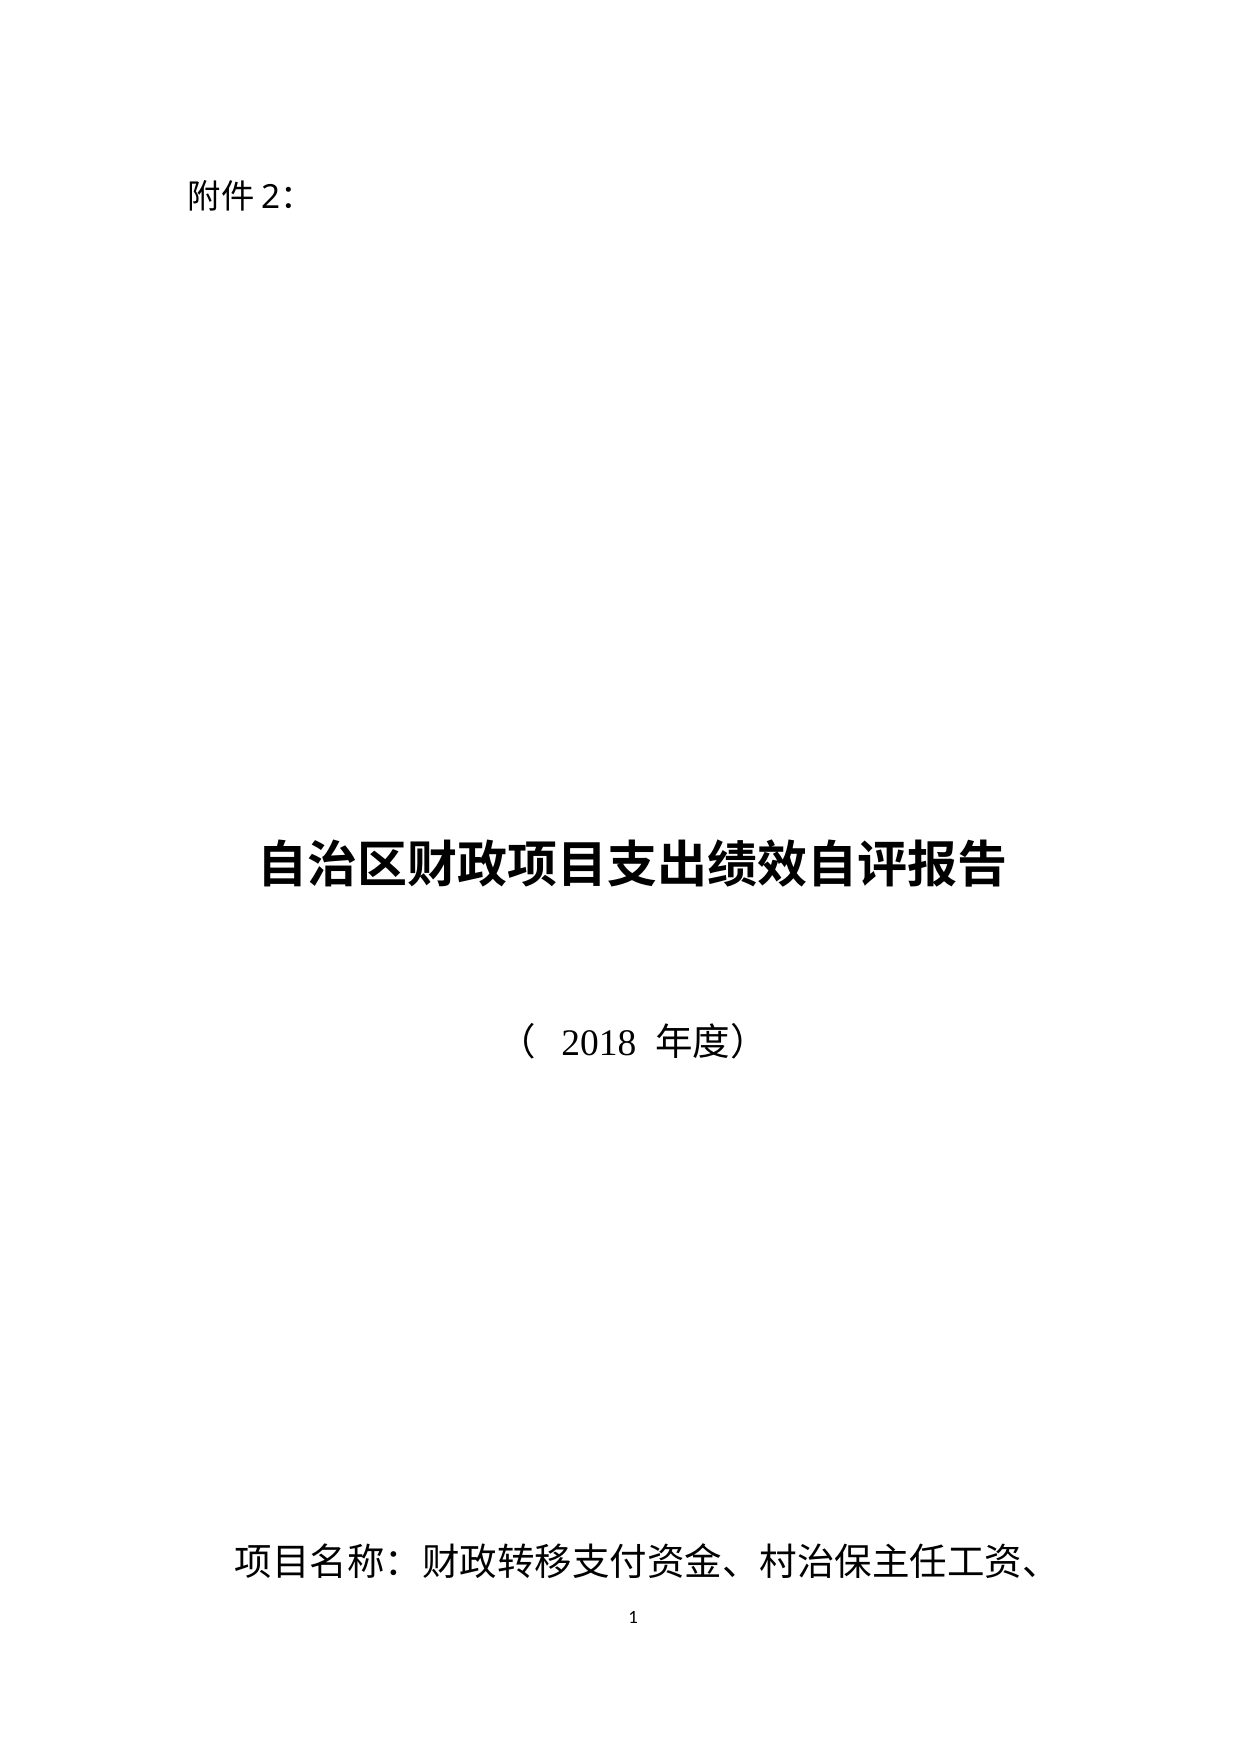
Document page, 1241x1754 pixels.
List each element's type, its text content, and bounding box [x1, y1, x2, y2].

text 附件2： [187, 162, 1078, 227]
text 自治区财政项目支出绩效自评报告 [187, 812, 1078, 909]
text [187, 1527, 1078, 1592]
text （ 2018 年度） [187, 1007, 1078, 1072]
